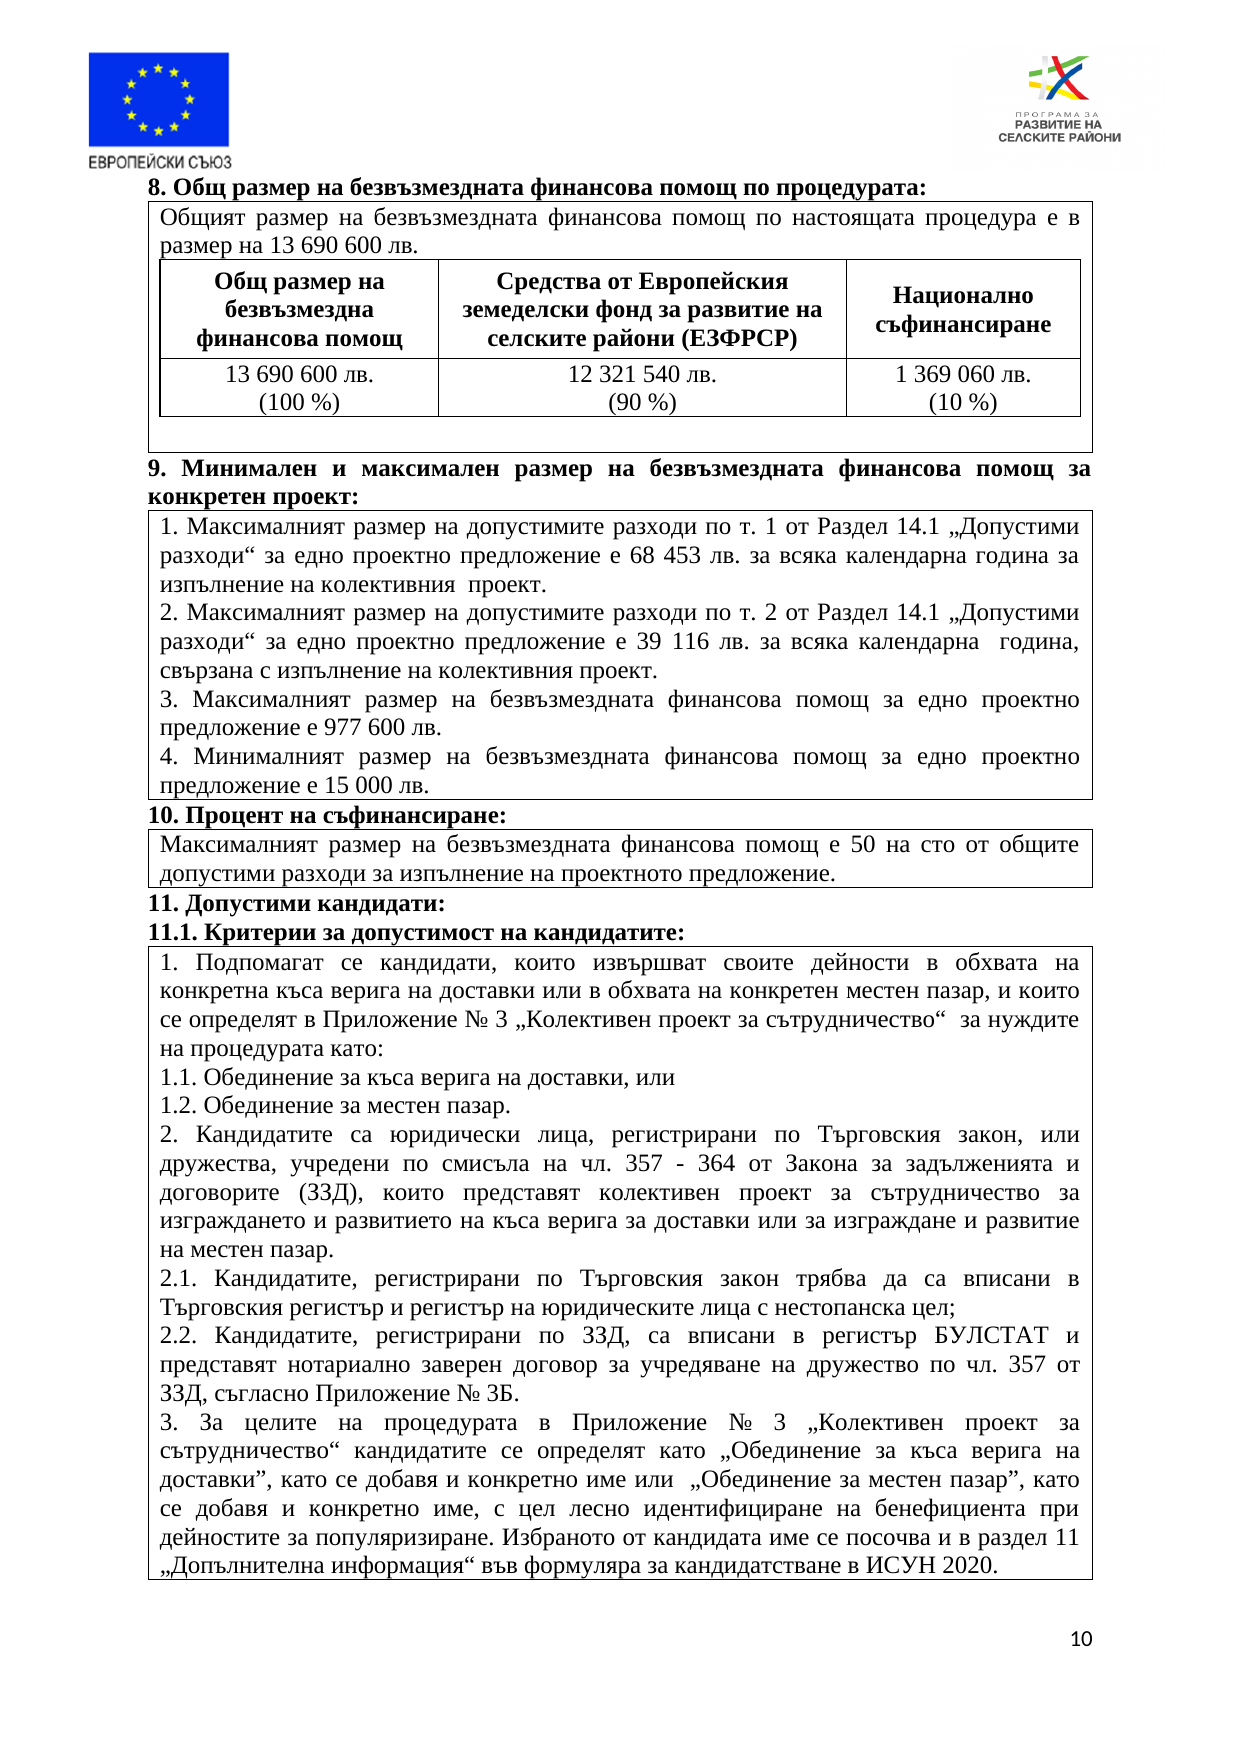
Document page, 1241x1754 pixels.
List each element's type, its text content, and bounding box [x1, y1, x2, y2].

subtitle 10. Процент на съфинансиране: [148, 800, 1092, 828]
subtitle 11.1. Критерии за допустимост на кандидатите: [148, 917, 1092, 946]
picture [951, 44, 1167, 172]
table_header 1. Максималният размер на допустимите разходи по т. 1 от Раздел 14.1 „Допустими разходи“ за едно проектно предложение е 68 453 лв. за всяка календарна година за изпълнение на колективния проект. 2. Максималният размер на допустимите разходи по т. 2 от Раздел 14.1 „Допустими разходи“ за едно проектно предложение е 39 116 лв. за всяка календарна година, свързана с изпълнение на колективния проект. 3. Максималният размер на безвъзмездната финансова помощ за едно проектно предложение е 977 600 лв. 4. Минималният размер на безвъзмездната финансова помощ за едно проектно предложение е 15 000 лв. [149, 511, 1092, 799]
picture [88, 52, 233, 172]
subtitle 9. Минимален и максимален размер на безвъзмездната финансова помощ за конкретен проект: [148, 453, 1092, 510]
subtitle 8. Общ размер на безвъзмездната финансова помощ по процедурата: [148, 172, 1092, 201]
table_header Максималният размер на безвъзмездната финансова помощ е 50 на сто от общите допустими разходи за изпълнение на проектното предложение. [149, 830, 1092, 887]
table_header Общият размер на безвъзмездната финансова помощ по настоящата процедура е в размер на 13 690 600 лв. [149, 202, 1092, 452]
subtitle 11. Допустими кандидати: [148, 888, 1092, 917]
